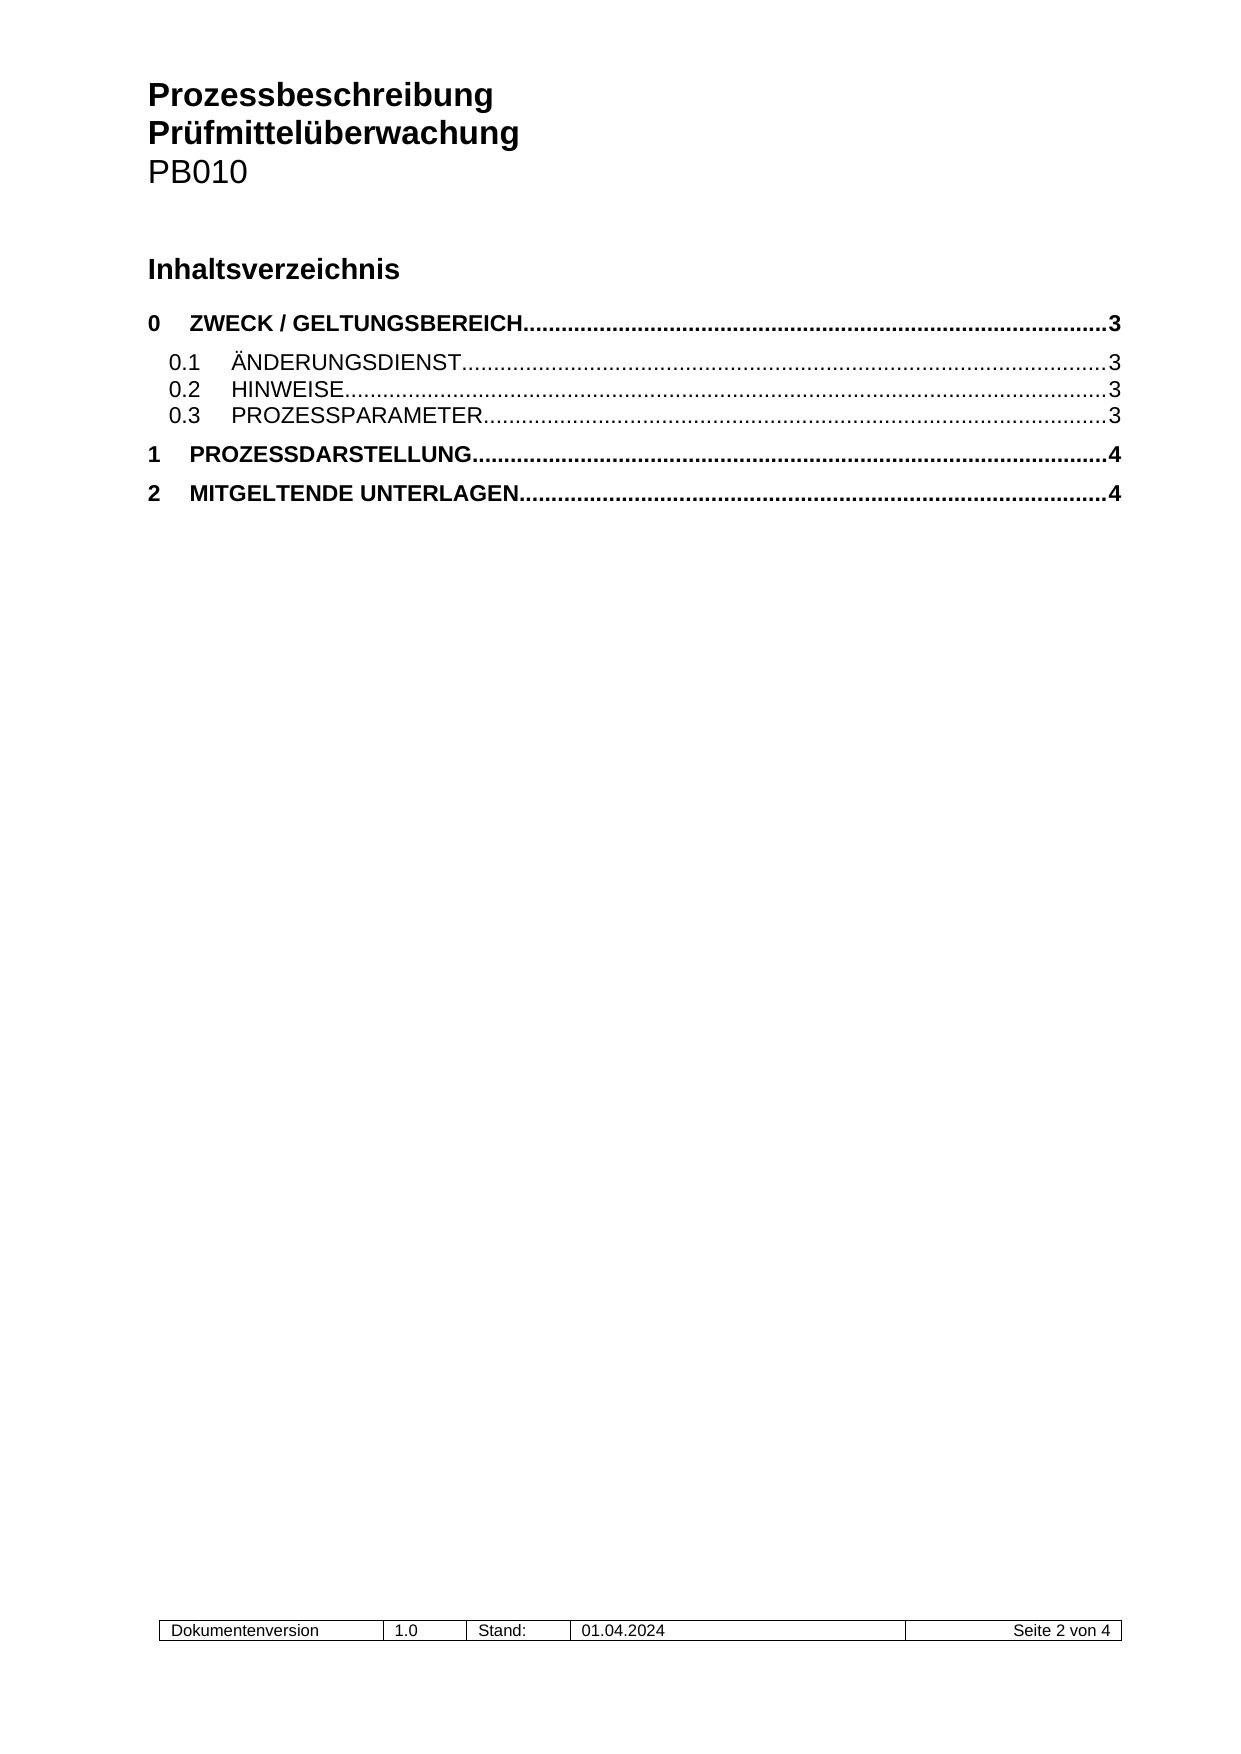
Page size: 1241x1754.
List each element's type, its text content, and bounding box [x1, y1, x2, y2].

text 0 Zweck / Geltungsbereich 3 [148, 310, 1122, 337]
text 0.3 Prozessparameter 3 [168, 402, 1122, 428]
text 0.2 Hinweise 3 [168, 376, 1122, 402]
text Inhaltsverzeichnis [148, 252, 1122, 285]
text 2 Mitgeltende Unterlagen 4 [148, 479, 1122, 506]
text 1 Prozessdarstellung 4 [148, 441, 1122, 467]
text 0.1 Änderungsdienst 3 [168, 349, 1122, 376]
